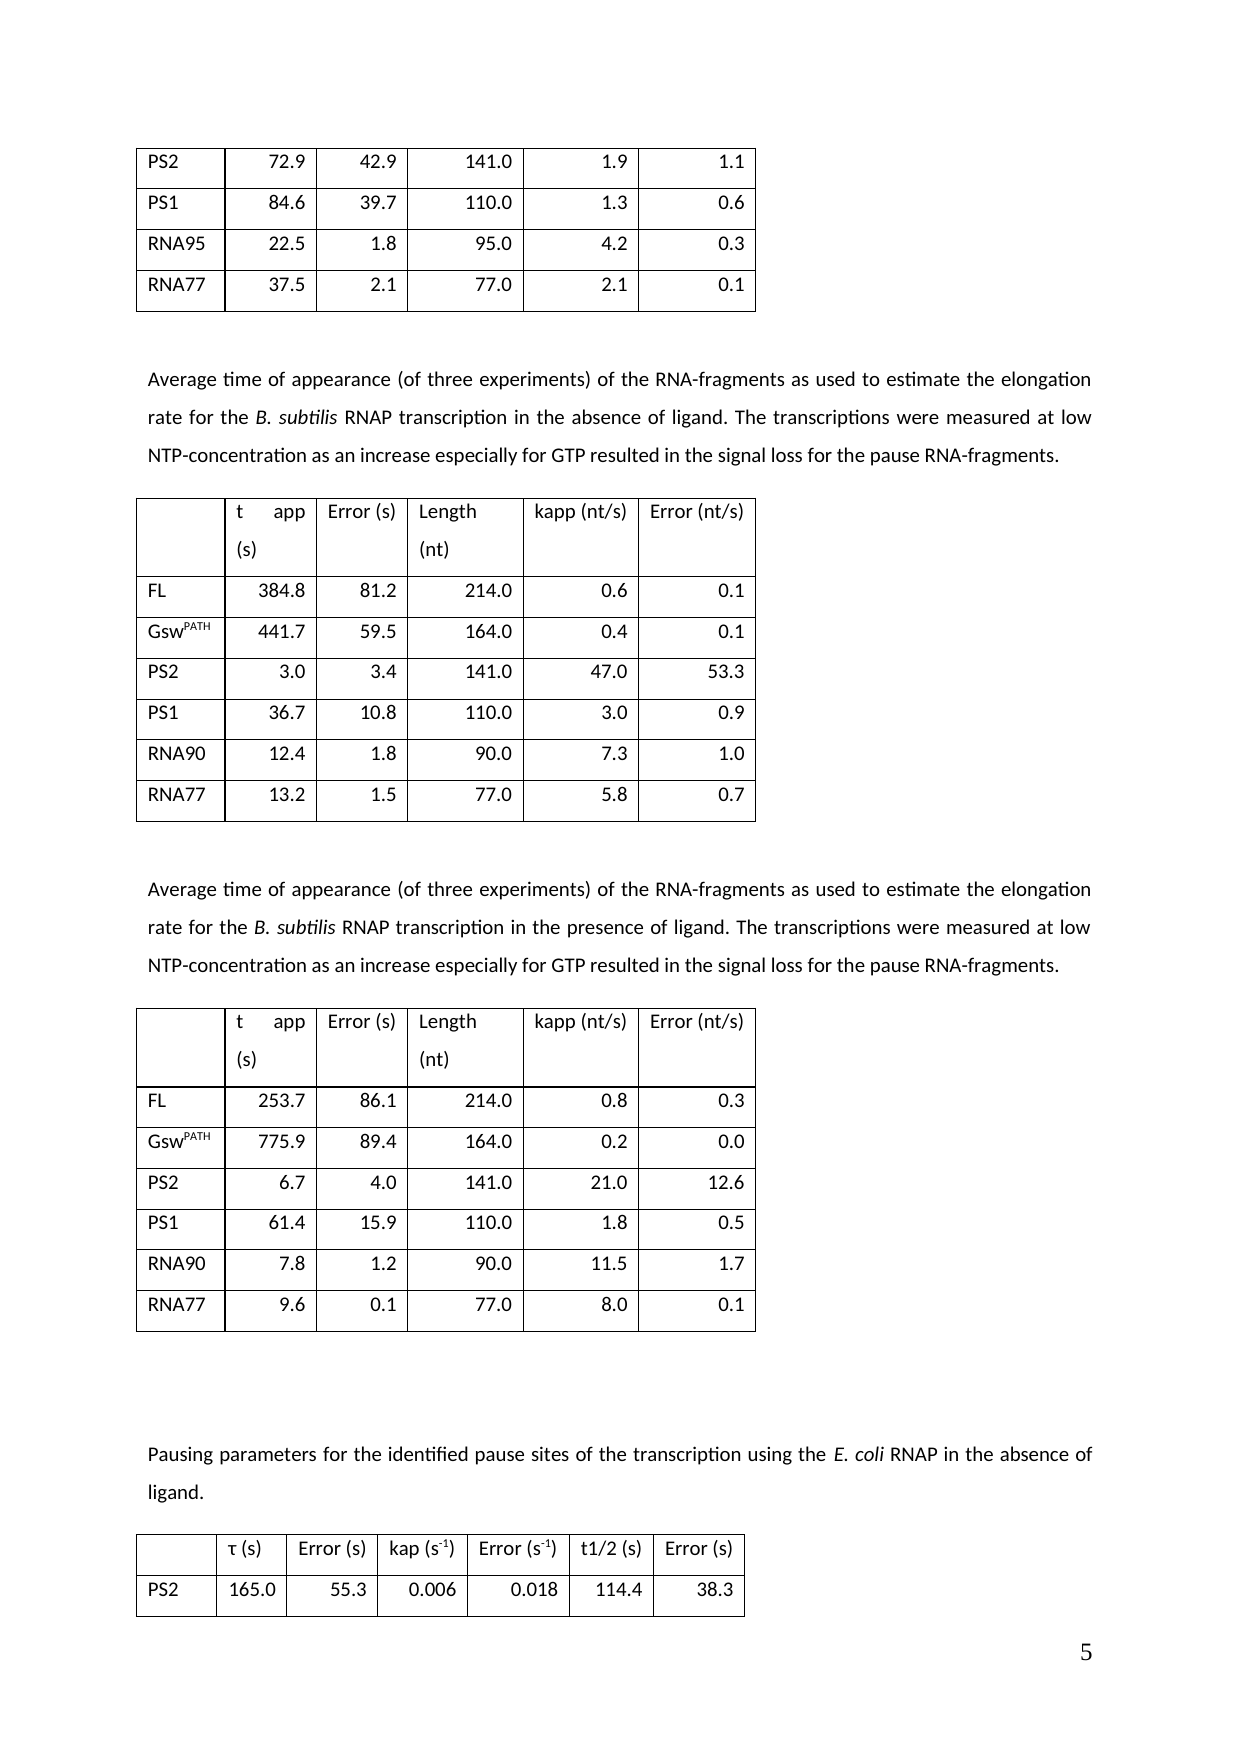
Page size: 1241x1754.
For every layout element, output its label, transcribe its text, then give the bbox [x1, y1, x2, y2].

table_cell 0.4 [524, 618, 638, 658]
table_cell PS2 [137, 659, 224, 698]
table_header Length (nt) [408, 499, 523, 576]
table_cell 441.7 [226, 618, 316, 658]
table_cell 1.9 [524, 149, 638, 188]
table_cell PS1 [137, 1210, 224, 1249]
table_cell 77.0 [408, 1291, 523, 1331]
table_cell 165.0 [217, 1576, 286, 1616]
table_cell 3.0 [524, 700, 638, 739]
table_cell 0.6 [524, 577, 638, 617]
table_cell 13.2 [226, 781, 316, 821]
table_cell 141.0 [408, 659, 523, 698]
table_cell GswPATH [137, 1128, 224, 1168]
table_cell 0.2 [524, 1128, 638, 1168]
table_cell PS2 [137, 149, 224, 188]
table_header kapp (nt/s) [524, 1009, 638, 1086]
table_cell 12.6 [639, 1169, 755, 1208]
table_cell PS1 [137, 700, 224, 739]
table_cell 84.6 [226, 189, 316, 229]
table_header t1/2 (s) [570, 1535, 653, 1575]
table_cell 384.8 [226, 577, 316, 617]
table_cell 7.8 [226, 1250, 316, 1290]
table_cell 86.1 [317, 1088, 407, 1127]
table_cell 114.4 [570, 1576, 653, 1616]
table_cell 5.8 [524, 781, 638, 821]
table_cell 7.3 [524, 740, 638, 780]
table_header Error (s) [317, 1009, 407, 1086]
table_cell 0.006 [378, 1576, 467, 1616]
table_cell 1.1 [639, 149, 755, 188]
table_cell 38.3 [654, 1576, 744, 1616]
text Average time of appearance (of three experiments) of the RNA-fragments as used to estimate the elongation rate for the B. subtilis RNAP transcription in the presence of ligand. The transcriptions were measured at low NTP-concentration as an increase especially for GTP resulted in the signal loss for the pause RNA-fragments. [148, 876, 1093, 978]
table_cell 77.0 [408, 781, 523, 821]
table_cell 90.0 [408, 740, 523, 780]
table_cell 59.5 [317, 618, 407, 658]
table_cell 47.0 [524, 659, 638, 698]
table_cell 1.8 [317, 230, 407, 270]
table_cell 6.7 [226, 1169, 316, 1208]
table_cell 1.5 [317, 781, 407, 821]
table_cell 36.7 [226, 700, 316, 739]
table_cell 214.0 [408, 1088, 523, 1127]
table_cell 110.0 [408, 1210, 523, 1249]
table_cell 0.1 [639, 271, 755, 311]
table_header Error (nt/s) [639, 499, 755, 576]
table_cell 1.0 [639, 740, 755, 780]
table_cell 141.0 [408, 149, 523, 188]
table_cell 55.3 [287, 1576, 377, 1616]
table_header kapp (nt/s) [524, 499, 638, 576]
table_cell RNA77 [137, 271, 224, 311]
table_cell 164.0 [408, 1128, 523, 1168]
table_cell 37.5 [226, 271, 316, 311]
table_cell 141.0 [408, 1169, 523, 1208]
table_cell RNA90 [137, 740, 224, 780]
table_cell 81.2 [317, 577, 407, 617]
table_cell 0.1 [317, 1291, 407, 1331]
table_cell 4.2 [524, 230, 638, 270]
table_header [137, 1009, 224, 1086]
table_cell 2.1 [524, 271, 638, 311]
table_cell 42.9 [317, 149, 407, 188]
table_header Error (s) [317, 499, 407, 576]
table_cell 61.4 [226, 1210, 316, 1249]
table_cell 21.0 [524, 1169, 638, 1208]
table_cell 0.5 [639, 1210, 755, 1249]
table_cell 2.1 [317, 271, 407, 311]
table_cell 9.6 [226, 1291, 316, 1331]
table_cell 253.7 [226, 1088, 316, 1127]
table_cell 0.8 [524, 1088, 638, 1127]
table_header t app (s) [226, 1009, 316, 1086]
table_header t app (s) [226, 499, 316, 576]
table_header kap (s-1) [378, 1535, 467, 1575]
table_cell 15.9 [317, 1210, 407, 1249]
table_cell 0.0 [639, 1128, 755, 1168]
table_cell 11.5 [524, 1250, 638, 1290]
table_cell 10.8 [317, 700, 407, 739]
table_cell 164.0 [408, 618, 523, 658]
table_cell 0.1 [639, 618, 755, 658]
table_cell 0.018 [468, 1576, 569, 1616]
table_header Error (s-1) [468, 1535, 569, 1575]
table_cell 1.8 [524, 1210, 638, 1249]
table_cell 12.4 [226, 740, 316, 780]
table_cell RNA77 [137, 781, 224, 821]
table_header [137, 1535, 216, 1575]
table_cell 0.1 [639, 1291, 755, 1331]
table_cell 0.9 [639, 700, 755, 739]
table_cell 0.3 [639, 1088, 755, 1127]
table_cell 53.3 [639, 659, 755, 698]
table_cell 95.0 [408, 230, 523, 270]
table_cell 1.7 [639, 1250, 755, 1290]
table_cell PS2 [137, 1169, 224, 1208]
table_cell 1.2 [317, 1250, 407, 1290]
text Pausing parameters for the identified pause sites of the transcription using the E. coli RNAP in the absence of ligand. [148, 1441, 1093, 1505]
table_cell 775.9 [226, 1128, 316, 1168]
table_header Error (s) [287, 1535, 377, 1575]
table_cell 90.0 [408, 1250, 523, 1290]
table_cell 0.7 [639, 781, 755, 821]
table_cell 1.3 [524, 189, 638, 229]
table_cell RNA77 [137, 1291, 224, 1331]
table_cell PS2 [137, 1576, 216, 1616]
table_cell 0.3 [639, 230, 755, 270]
table_header τ (s) [217, 1535, 286, 1575]
table_header Error (nt/s) [639, 1009, 755, 1086]
table_cell 110.0 [408, 189, 523, 229]
table_cell 8.0 [524, 1291, 638, 1331]
table_cell RNA95 [137, 230, 224, 270]
table_cell PS1 [137, 189, 224, 229]
table_cell 72.9 [226, 149, 316, 188]
table_cell 110.0 [408, 700, 523, 739]
table_cell 39.7 [317, 189, 407, 229]
table_cell 77.0 [408, 271, 523, 311]
table_cell 4.0 [317, 1169, 407, 1208]
table_cell 0.6 [639, 189, 755, 229]
table_cell RNA90 [137, 1250, 224, 1290]
table_cell 214.0 [408, 577, 523, 617]
table_cell 89.4 [317, 1128, 407, 1168]
table_header Error (s) [654, 1535, 744, 1575]
table_cell 3.0 [226, 659, 316, 698]
table_cell 22.5 [226, 230, 316, 270]
table_cell FL [137, 577, 224, 617]
table_cell 1.8 [317, 740, 407, 780]
table_cell 3.4 [317, 659, 407, 698]
table_cell FL [137, 1088, 224, 1127]
text Average time of appearance (of three experiments) of the RNA-fragments as used to estimate the elongation rate for the B. subtilis RNAP transcription in the absence of ligand. The transcriptions were measured at low NTP-concentration as an increase especially for GTP resulted in the signal loss for the pause RNA-fragments. [148, 366, 1093, 468]
table_cell 0.1 [639, 577, 755, 617]
table_header Length (nt) [408, 1009, 523, 1086]
table_header [137, 499, 224, 576]
table_cell GswPATH [137, 618, 224, 658]
